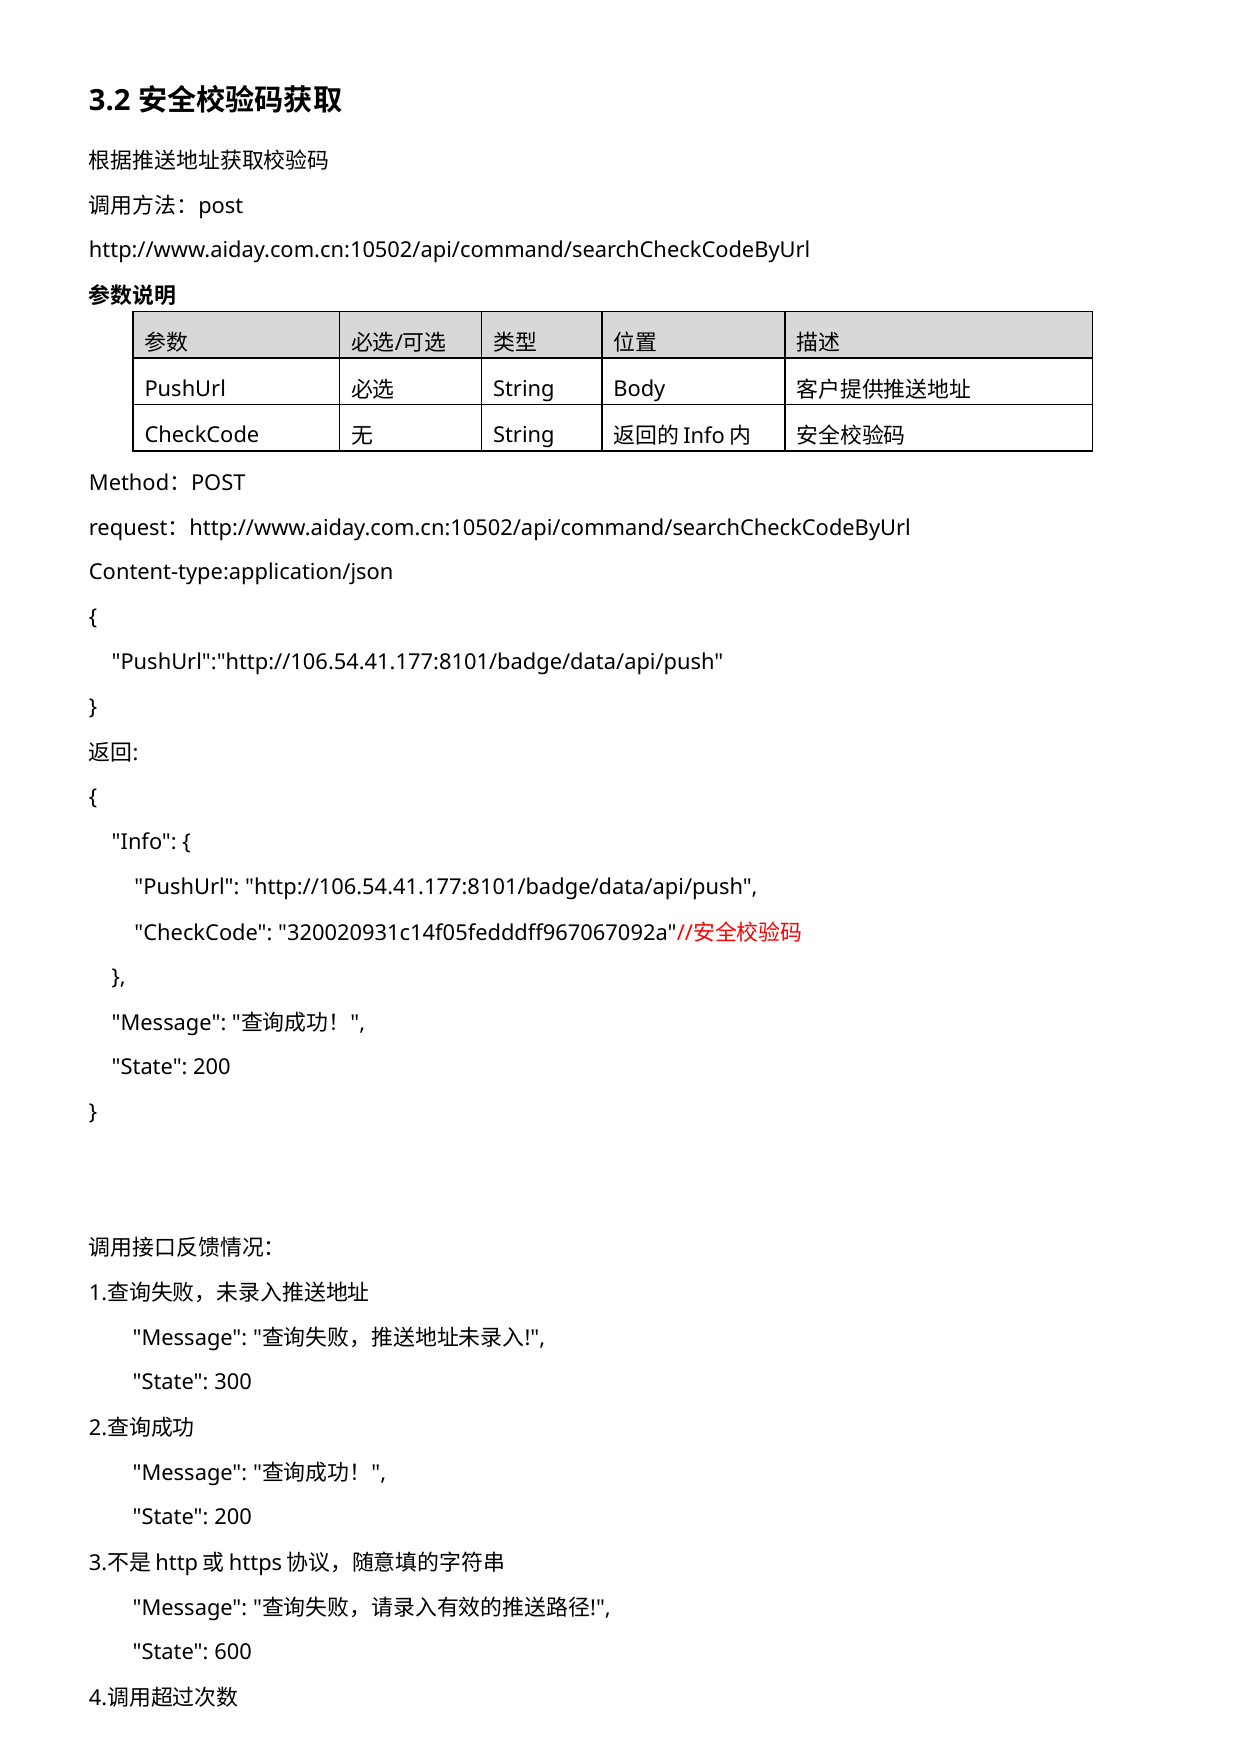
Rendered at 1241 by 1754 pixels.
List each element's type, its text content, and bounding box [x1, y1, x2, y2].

text Content-type:application/json [89, 554, 1152, 587]
text { [89, 599, 1152, 632]
table_header 类型 [482, 312, 601, 357]
text request：http://www.aiday.com.cn:10502/api/command/searchCheckCodeByUrl [89, 509, 1152, 542]
table_header 参数 [134, 312, 339, 357]
text 返回: [89, 734, 1152, 767]
table_cell String [482, 359, 601, 404]
subtitle 3.2 安全校验码获取 [89, 66, 1152, 131]
table_header 必选/可选 [340, 312, 481, 357]
text "Message": "查询失败，推送地址未录入!", [89, 1319, 1152, 1352]
text "Message": "查询成功！", [89, 1004, 1152, 1037]
text "Message": "查询失败，请录入有效的推送路径!", [89, 1589, 1152, 1622]
text "State": 600 [89, 1634, 1152, 1667]
table_cell PushUrl [134, 359, 339, 404]
table_header 描述 [786, 312, 1092, 357]
text }, [89, 959, 1152, 992]
text } [89, 689, 1152, 722]
text "State": 300 [89, 1364, 1152, 1397]
text "PushUrl":"http://106.54.41.177:8101/badge/data/api/push" [89, 644, 1152, 677]
text "Info": { [89, 824, 1152, 857]
text 4.调用超过次数 [89, 1679, 1152, 1712]
table_cell CheckCode [134, 405, 339, 450]
text Method：POST [89, 464, 1152, 497]
text http://www.aiday.com.cn:10502/api/command/searchCheckCodeByUrl [89, 233, 1152, 266]
table_cell 返回的Info内 [603, 405, 784, 450]
text "State": 200 [89, 1499, 1152, 1532]
table_header 位置 [603, 312, 784, 357]
table_cell 安全校验码 [786, 405, 1092, 450]
text 参数说明 [89, 278, 1152, 311]
table_cell Body [603, 359, 784, 404]
text 1.查询失败，未录入推送地址 [89, 1274, 1152, 1307]
text "State": 200 [89, 1049, 1152, 1082]
text "Message": "查询成功！", [89, 1454, 1152, 1487]
text { [89, 779, 1152, 812]
text "PushUrl": "http://106.54.41.177:8101/badge/data/api/push", [89, 869, 1152, 902]
text "CheckCode": "320020931c14f05fedddff967067092a"//安全校验码 [89, 914, 1152, 947]
text 调用方法：post [89, 188, 1152, 221]
text } [89, 1094, 1152, 1127]
text 调用接口反馈情况： [89, 1229, 1152, 1262]
table_cell 无 [340, 405, 481, 450]
text 3.不是http或https协议，随意填的字符串 [89, 1544, 1152, 1577]
table_cell 客户提供推送地址 [786, 359, 1092, 404]
text 根据推送地址获取校验码 [89, 143, 1152, 176]
table_cell 必选 [340, 359, 481, 404]
table_cell String [482, 405, 601, 450]
text 2.查询成功 [89, 1409, 1152, 1442]
